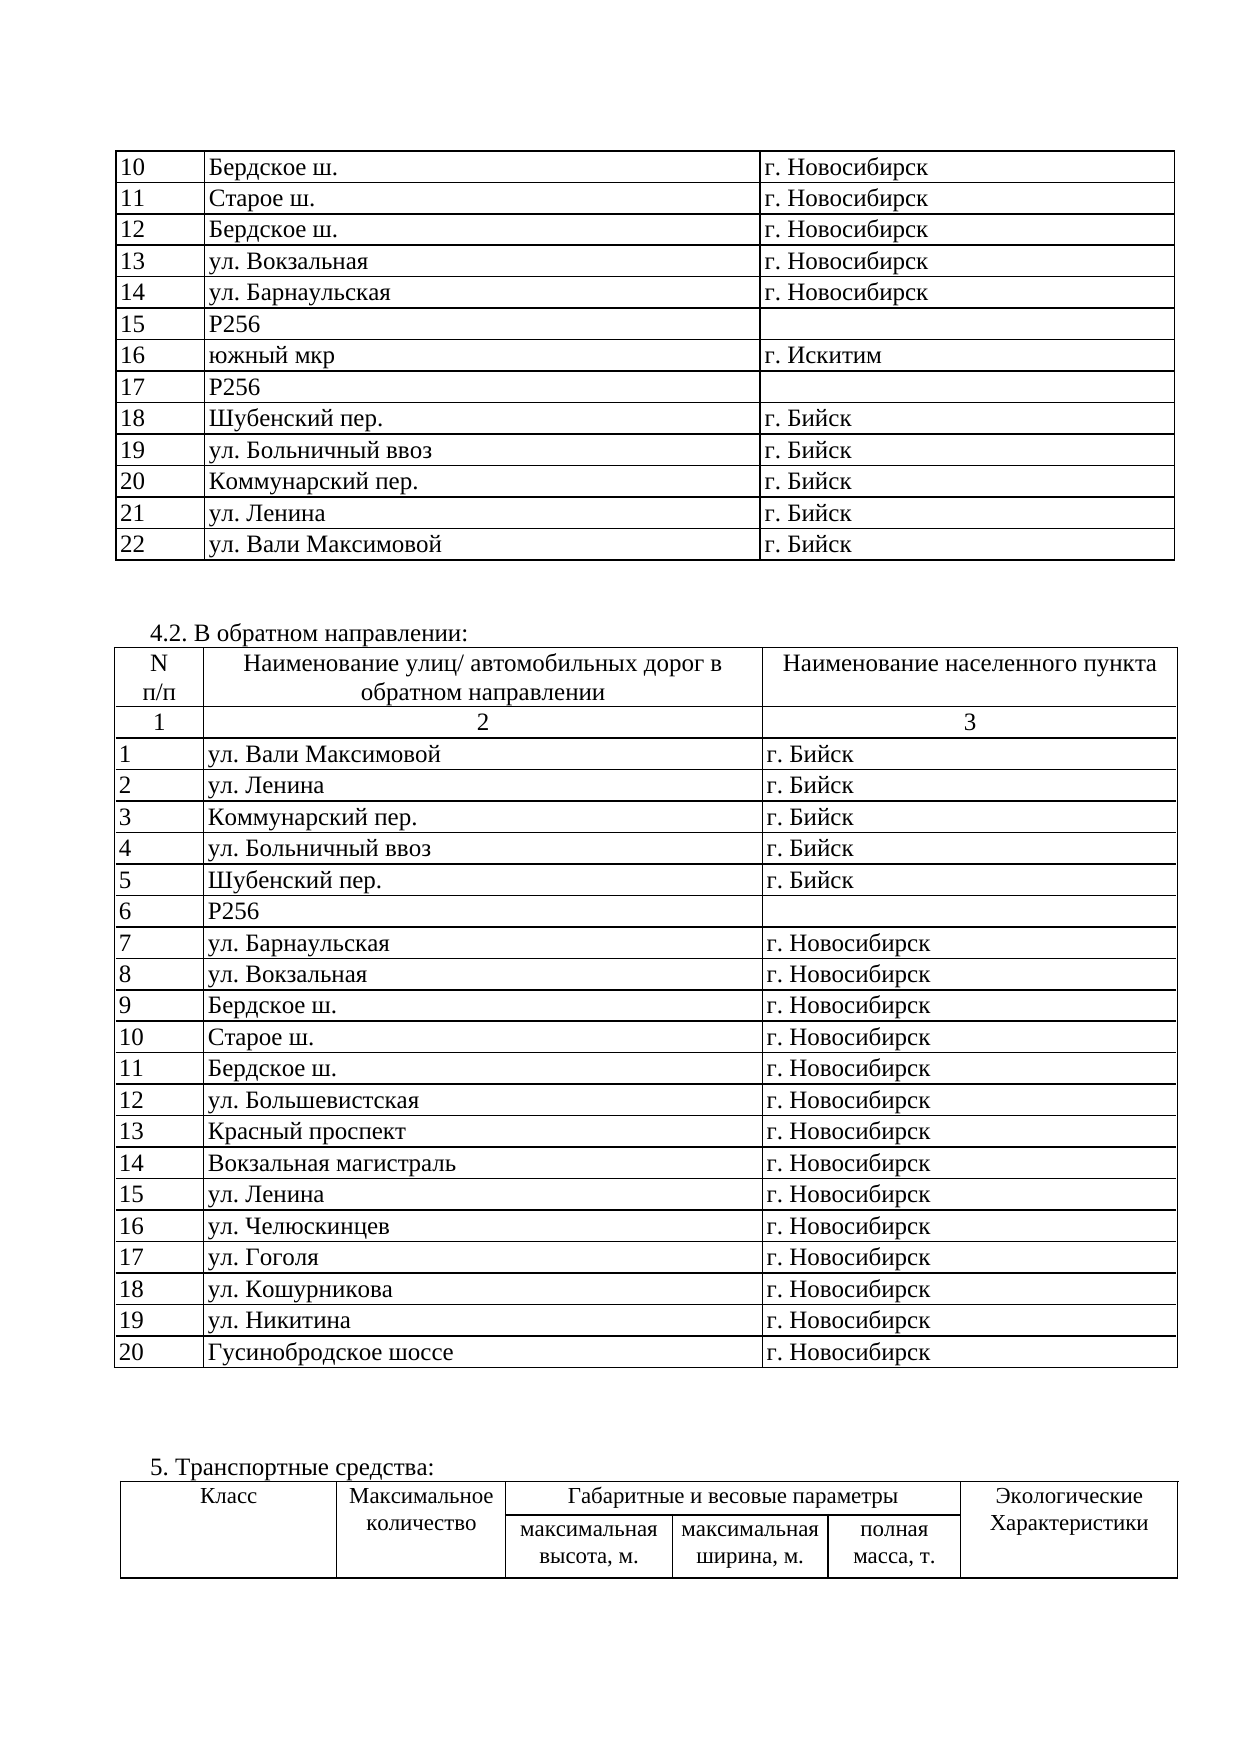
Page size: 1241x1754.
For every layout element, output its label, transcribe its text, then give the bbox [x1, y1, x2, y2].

table_cell Вокзальная магистраль [204, 1148, 762, 1178]
table_cell 14 [115, 1147, 203, 1178]
table_cell г. Бийск [761, 435, 1174, 464]
table_cell 3 [115, 801, 203, 832]
table_cell 11 [117, 183, 204, 213]
table_cell г. Новосибирск [763, 1052, 1177, 1083]
table_cell г. Новосибирск [761, 183, 1174, 213]
text 5. Транспортные средства: [150, 1452, 1090, 1481]
table_cell Гусинобродское шоссе [204, 1337, 762, 1366]
table_cell Красный проспект [204, 1116, 762, 1146]
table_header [337, 1482, 505, 1577]
table_cell полная масса, т. [829, 1516, 960, 1577]
table_cell г. Бийск [763, 863, 1177, 894]
table_cell 19 [117, 435, 204, 464]
table_cell Коммунарский пер. [205, 466, 759, 496]
table_cell [761, 309, 1174, 339]
table_cell Бердское ш. [205, 215, 759, 244]
table_cell 12 [117, 215, 204, 244]
table_cell 10 [115, 1021, 203, 1052]
table_cell г. Бийск [763, 832, 1177, 863]
table_cell г. Новосибирск [763, 958, 1177, 989]
table_cell ул. Ленина [205, 498, 759, 527]
table_cell [763, 895, 1177, 926]
table_cell г. Новосибирск [763, 1272, 1177, 1303]
table_cell 15 [117, 309, 204, 339]
table_cell г. Новосибирск [763, 1020, 1177, 1052]
table_cell 18 [117, 403, 204, 433]
table_cell г. Новосибирск [763, 989, 1177, 1020]
table_cell Бердское ш. [204, 1053, 762, 1083]
table_cell г. Бийск [761, 466, 1174, 496]
table_cell ул. Кошурникова [204, 1274, 762, 1303]
table_cell г. Новосибирск [763, 1209, 1177, 1241]
table_cell г. Новосибирск [761, 277, 1174, 307]
table_cell ул. Вали Максимовой [204, 739, 762, 769]
text 4.2. В обратном направлении: [150, 618, 1090, 647]
table_cell 11 [115, 1053, 203, 1083]
table_cell 10 [117, 152, 204, 181]
table_cell г. Новосибирск [763, 1146, 1177, 1178]
table_cell г. Бийск [761, 529, 1174, 559]
table_cell ул. Гоголя [204, 1242, 762, 1272]
table_cell г. Новосибирск [763, 1304, 1177, 1335]
table_cell 18 [115, 1273, 203, 1303]
table_cell ул. Вокзальная [205, 246, 759, 276]
table_cell Коммунарский пер. [204, 802, 762, 832]
table_cell г. Новосибирск [763, 1115, 1177, 1146]
table_cell 17 [115, 1242, 203, 1272]
table_header Наименование улиц/ автомобильных дорог в обратном направлении [204, 648, 762, 706]
table_cell г. Бийск [763, 737, 1177, 769]
table_cell максимальная высота, м. [506, 1516, 672, 1577]
table_cell Р256 [205, 372, 759, 402]
table_cell 7 [115, 927, 203, 957]
table_cell г. Бийск [761, 498, 1174, 527]
table_cell 8 [115, 959, 203, 989]
table_cell ул. Вокзальная [204, 959, 762, 989]
table_cell ул. Ленина [204, 1179, 762, 1209]
table_header Класс [121, 1482, 336, 1577]
table_cell 9 [115, 990, 203, 1020]
table_cell ул. Никитина [204, 1305, 762, 1335]
table_cell ул. Большевистская [204, 1085, 762, 1115]
table_cell Старое ш. [204, 1022, 762, 1052]
table_cell южный мкр [205, 340, 759, 370]
table_cell 15 [115, 1179, 203, 1209]
table_cell 5 [115, 864, 203, 894]
table_cell ул. Вали Максимовой [205, 529, 759, 559]
table_cell ул. Больничный ввоз [205, 435, 759, 464]
table_cell ул. Челюскинцев [204, 1211, 762, 1241]
table_cell г. Бийск [761, 403, 1174, 433]
table_cell 20 [115, 1336, 203, 1366]
table_cell 21 [117, 498, 204, 527]
table_cell 13 [115, 1116, 203, 1146]
table_cell г. Новосибирск [763, 926, 1177, 957]
table_cell 16 [115, 1210, 203, 1241]
table_cell 1 [115, 738, 203, 769]
table_cell Р256 [205, 309, 759, 339]
table_cell 19 [115, 1305, 203, 1335]
table_cell г. Новосибирск [761, 152, 1174, 181]
table_cell г. Новосибирск [761, 246, 1174, 276]
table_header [961, 1482, 1177, 1577]
table_header N п/п [115, 648, 203, 706]
table_cell 16 [117, 340, 204, 370]
table_cell ул. Барнаульская [204, 928, 762, 957]
table_cell 3 [763, 706, 1177, 737]
table_cell Бердское ш. [205, 152, 759, 181]
table_cell 1 [115, 707, 203, 737]
table_cell [761, 372, 1174, 402]
table_cell г. Новосибирск [763, 1241, 1177, 1272]
table_cell 6 [115, 896, 203, 926]
table_cell ул. Больничный ввоз [204, 833, 762, 863]
table_cell г. Бийск [763, 800, 1177, 832]
table_cell 4 [115, 833, 203, 863]
table_header Габаритные и весовые параметры [506, 1482, 960, 1514]
table_cell 2 [204, 707, 762, 737]
table_cell 2 [115, 770, 203, 800]
table_cell Бердское ш. [204, 991, 762, 1020]
table_cell ул. Барнаульская [205, 277, 759, 307]
table_header Наименование населенного пункта [763, 648, 1177, 706]
table_cell Шубенский пер. [205, 403, 759, 433]
table_cell 14 [117, 277, 204, 307]
table_cell 12 [115, 1084, 203, 1115]
table_cell г. Новосибирск [761, 215, 1174, 244]
table_cell Р256 [204, 896, 762, 926]
table_cell 13 [117, 246, 204, 276]
table_cell 20 [117, 466, 204, 496]
table_cell г. Новосибирск [763, 1335, 1177, 1366]
table_cell 17 [117, 372, 204, 402]
table_cell Шубенский пер. [204, 865, 762, 894]
table_cell ул. Ленина [204, 770, 762, 800]
table_cell г. Искитим [761, 340, 1174, 370]
table_cell Старое ш. [205, 183, 759, 213]
table_cell г. Новосибирск [763, 1083, 1177, 1115]
table_cell максимальная ширина, м. [673, 1516, 827, 1577]
table_cell 22 [117, 529, 204, 559]
table_cell г. Новосибирск [763, 1178, 1177, 1209]
table_cell г. Бийск [763, 769, 1177, 800]
